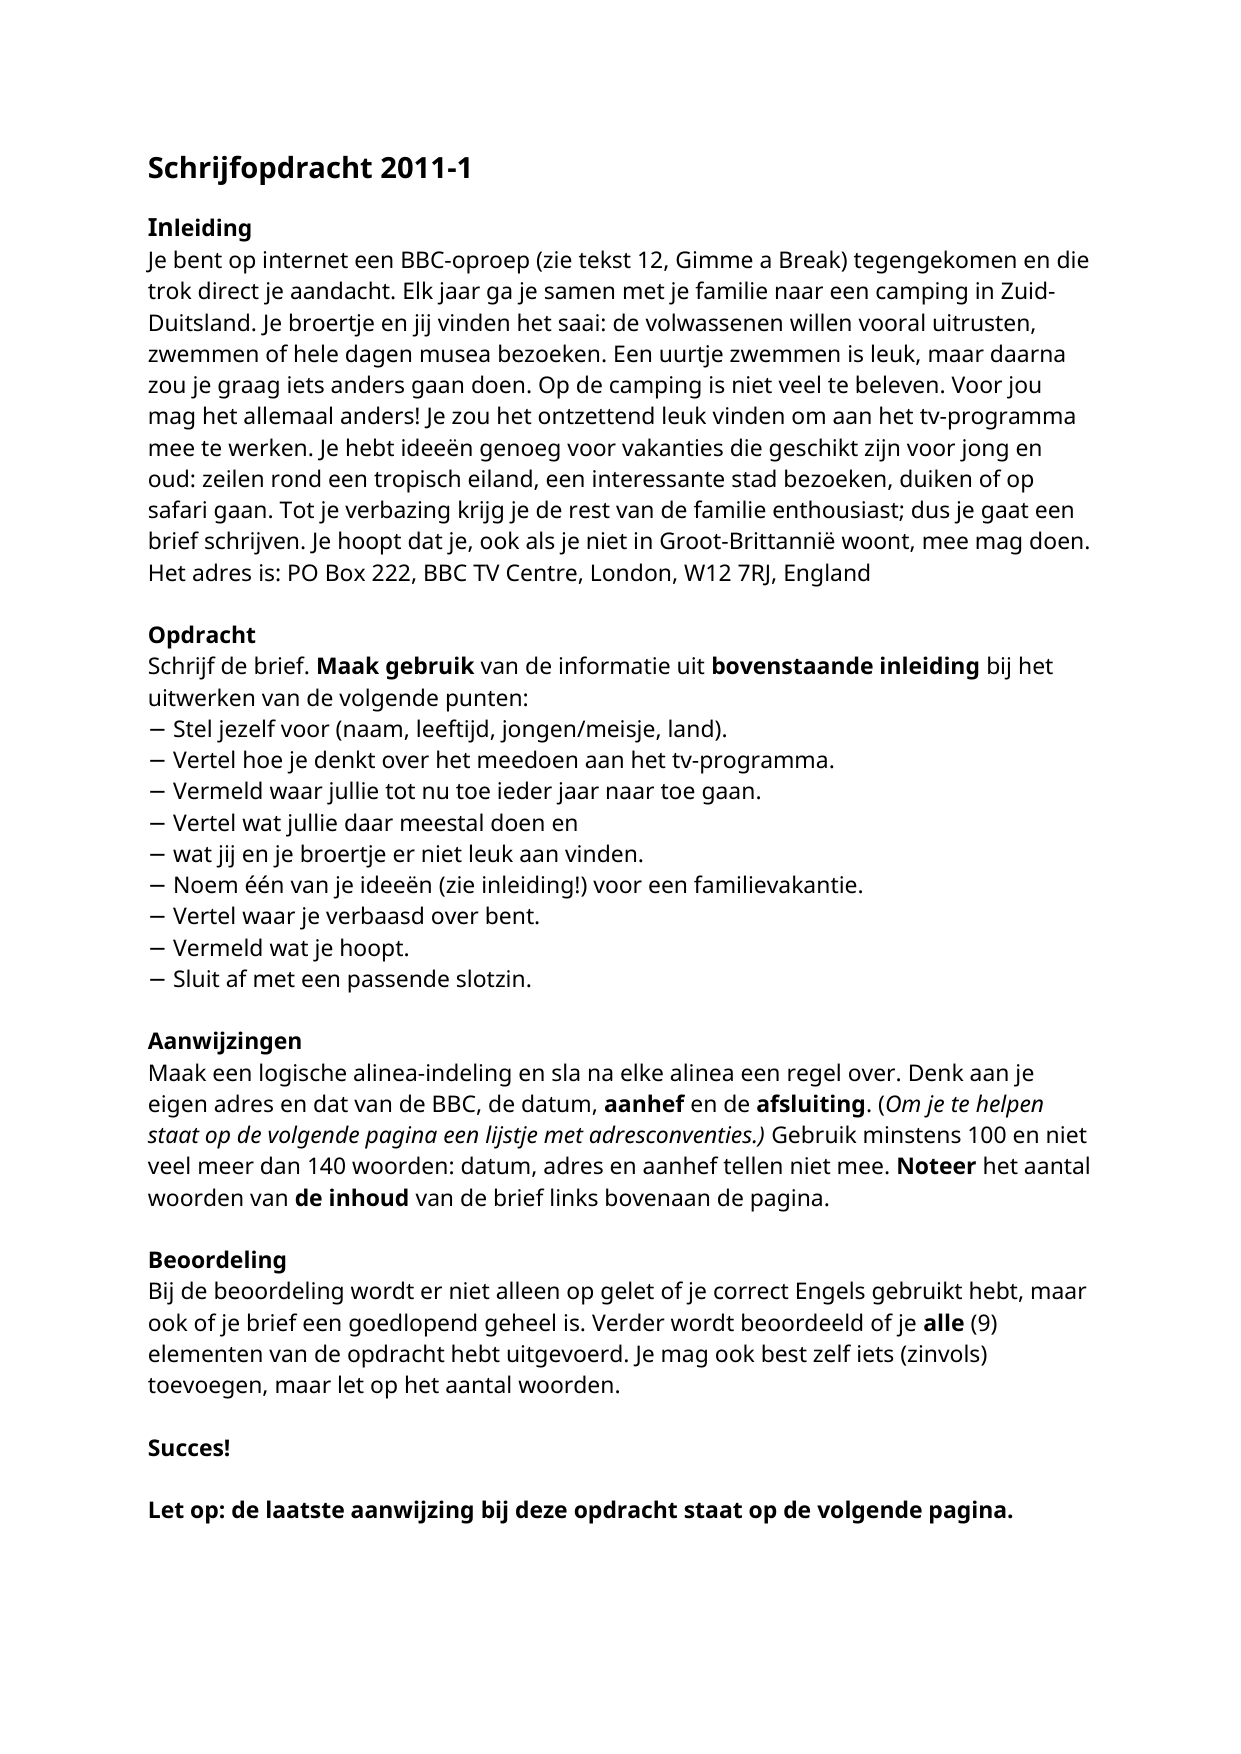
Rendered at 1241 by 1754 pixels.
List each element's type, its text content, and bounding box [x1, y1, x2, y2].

text Inleiding [148, 210, 1093, 244]
text − Vertel wat jullie daar meestal doen en [148, 807, 1093, 838]
text Bij de beoordeling wordt er niet alleen op gelet of je correct Engels gebruikt hebt, maar ook of je brief een goedlopend geheel is. Verder wordt beoordeeld of je alle (9) elementen van de opdracht hebt uitgevoerd. Je mag ook best zelf iets (zinvols) toevoegen, maar let op het aantal woorden. [148, 1275, 1093, 1400]
text Maak een logische alinea-indeling en sla na elke alinea een regel over. Denk aan je eigen adres en dat van de BBC, de datum, aanhef en de afsluiting. (Om je te helpen staat op de volgende pagina een lijstje met adresconventies.) Gebruik minstens 100 en niet veel meer dan 140 woorden: datum, adres en aanhef tellen niet mee. Noteer het aantal woorden van de inhoud van de brief links bovenaan de pagina. [148, 1057, 1093, 1213]
text Je bent op internet een BBC-oproep (zie tekst 12, Gimme a Break) tegengekomen en die trok direct je aandacht. Elk jaar ga je samen met je familie naar een camping in Zuid-Duitsland. Je broertje en jij vinden het saai: de volwassenen willen vooral uitrusten, zwemmen of hele dagen musea bezoeken. Een uurtje zwemmen is leuk, maar daarna zou je graag iets anders gaan doen. Op de camping is niet veel te beleven. Voor jou mag het allemaal anders! Je zou het ontzettend leuk vinden om aan het tv-programma mee te werken. Je hebt ideeën genoeg voor vakanties die geschikt zijn voor jong en oud: zeilen rond een tropisch eiland, een interessante stad bezoeken, duiken of op safari gaan. Tot je verbazing krijg je de rest van de familie enthousiast; dus je gaat een brief schrijven. Je hoopt dat je, ook als je niet in Groot-Brittannië woont, mee mag doen. Het adres is: PO Box 222, BBC TV Centre, London, W12 7RJ, England [148, 244, 1093, 588]
text − Vermeld waar jullie tot nu toe ieder jaar naar toe gaan. [148, 775, 1093, 807]
text − Vertel hoe je denkt over het meedoen aan het tv-programma. [148, 744, 1093, 775]
text Schrijf de brief. Maak gebruik van de informatie uit bovenstaande inleiding bij het uitwerken van de volgende punten: [148, 650, 1093, 713]
text − Vermeld wat je hoopt. [148, 932, 1093, 963]
text − Stel jezelf voor (naam, leeftijd, jongen/meisje, land). [148, 713, 1093, 744]
text Schrijfopdracht 2011-1 [148, 148, 1093, 187]
text Let op: de laatste aanwijzing bij deze opdracht staat op de volgende pagina. [148, 1494, 1093, 1525]
text − Sluit af met een passende slotzin. [148, 963, 1093, 994]
text − Noem één van je ideeën (zie inleiding!) voor een familievakantie. [148, 869, 1093, 900]
text − wat jij en je broertje er niet leuk aan vinden. [148, 838, 1093, 869]
text Succes! [148, 1432, 1093, 1463]
text Opdracht [148, 619, 1093, 650]
text Beoordeling [148, 1244, 1093, 1275]
text Aanwijzingen [148, 1025, 1093, 1057]
text − Vertel waar je verbaasd over bent. [148, 900, 1093, 932]
